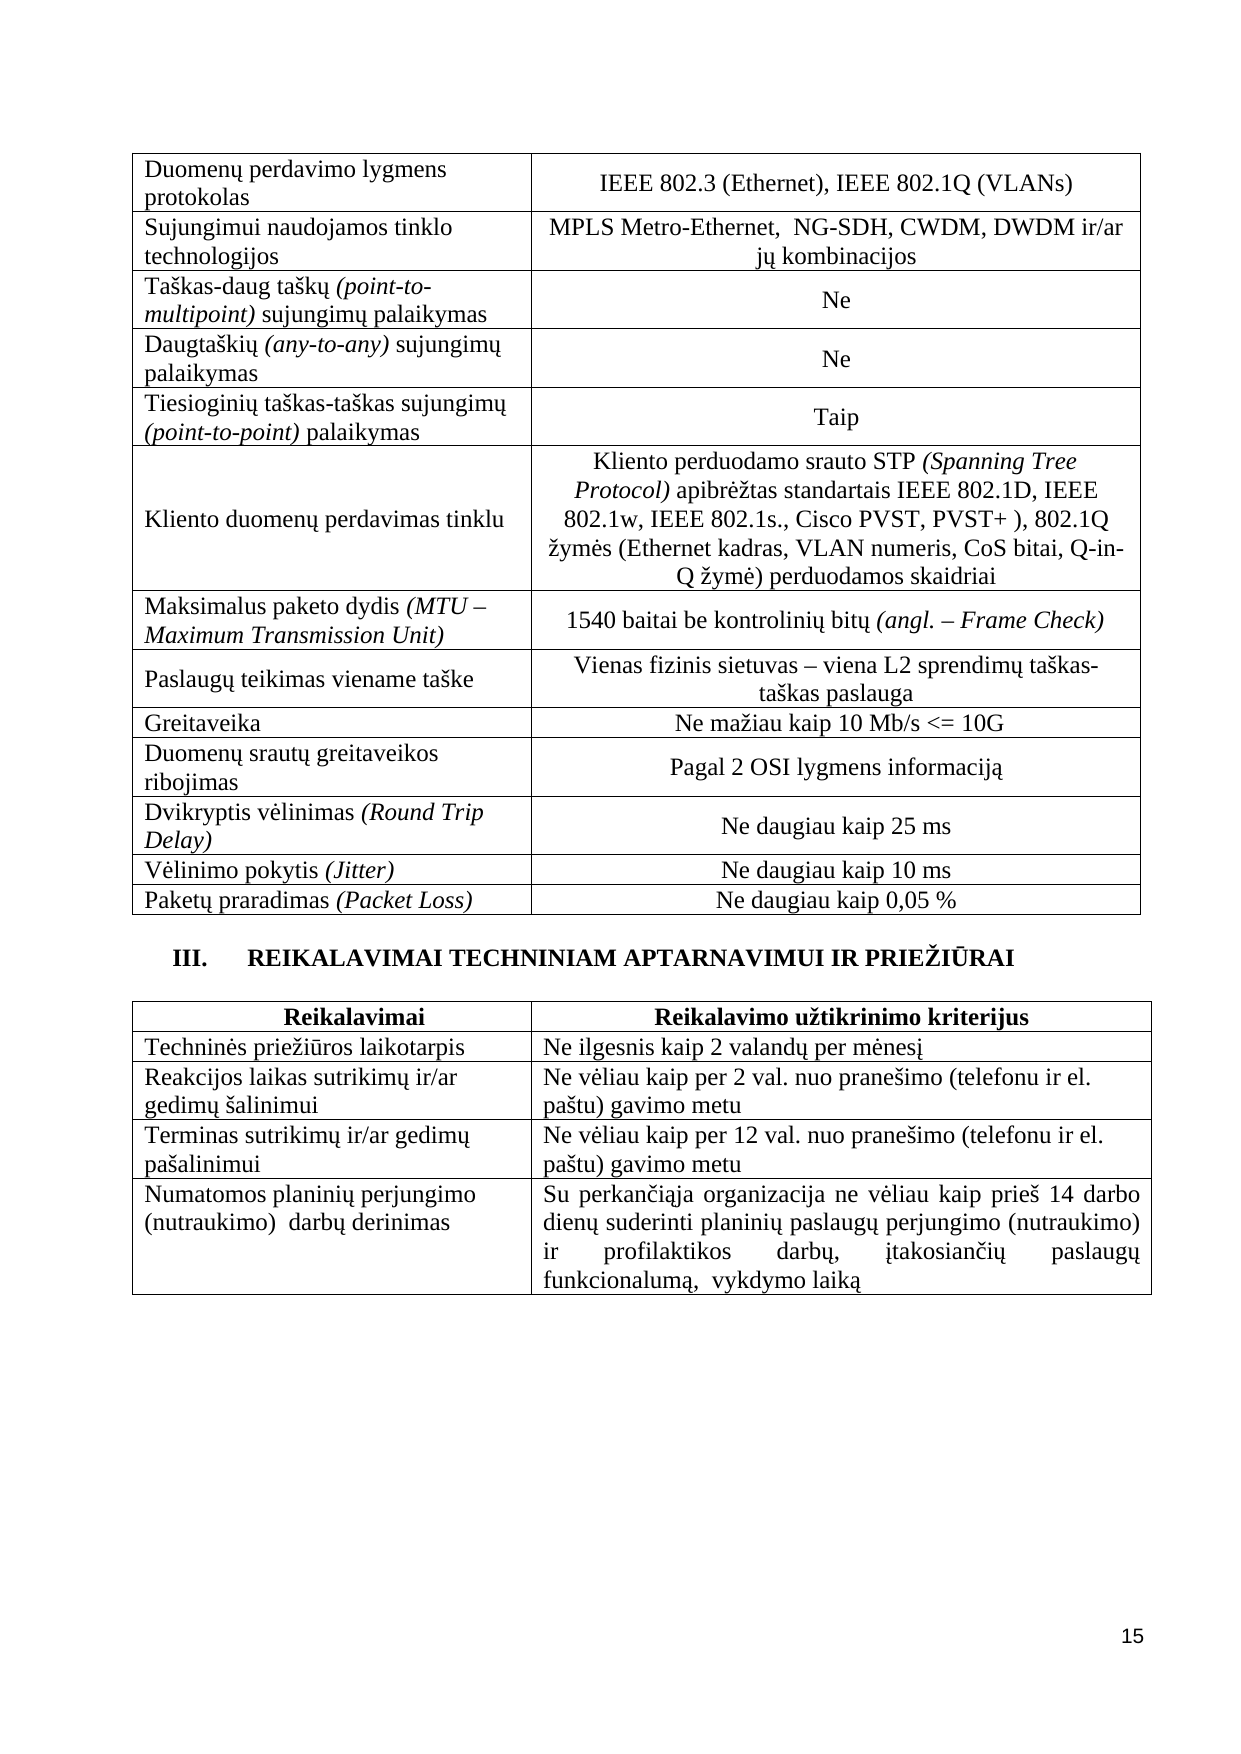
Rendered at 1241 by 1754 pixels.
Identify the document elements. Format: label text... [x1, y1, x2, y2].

table_cell Ne daugiau kaip 10 ms [532, 855, 1140, 884]
table_cell Vėlinimo pokytis (Jitter) [133, 855, 531, 884]
table_cell Ne daugiau kaip 25 ms [532, 797, 1140, 854]
table_cell Paketų praradimas (Packet Loss) [133, 885, 531, 914]
table_cell Vienas fizinis sietuvas – viena L2 sprendimų taškas-taškas paslauga [532, 650, 1140, 707]
table_cell Tiesioginių taškas-taškas sujungimų (point-to-point) palaikymas [133, 388, 531, 445]
table_cell Paslaugų teikimas viename taške [133, 650, 531, 707]
table_cell Ne [532, 271, 1140, 328]
table_cell Taškas-daug taškų (point-to-multipoint) sujungimų palaikymas [133, 271, 531, 328]
table_cell Reakcijos laikas sutrikimų ir/ar gedimų šalinimui [133, 1062, 531, 1119]
table_cell Duomenų perdavimo lygmens protokolas [133, 154, 531, 211]
table_cell Ne ilgesnis kaip 2 valandų per mėnesį [532, 1032, 1151, 1061]
table_cell Sujungimui naudojamos tinklo technologijos [133, 212, 531, 270]
table_cell Taip [532, 388, 1140, 445]
table_cell Techninės priežiūros laikotarpis [133, 1032, 531, 1061]
table_cell Kliento duomenų perdavimas tinklu [133, 446, 531, 590]
table_cell Ne mažiau kaip 10 Mb/s <= 10G [532, 708, 1140, 737]
table_cell Terminas sutrikimų ir/ar gedimų pašalinimui [133, 1120, 531, 1178]
table_cell Su perkančiąja organizacija ne vėliau kaip prieš 14 darbo dienų suderinti planinių paslaugų perjungimo (nutraukimo) ir profilaktikos darbų, įtakosiančių paslaugų funkcionalumą, vykdymo laiką [532, 1179, 1151, 1294]
table_cell Duomenų srautų greitaveikos ribojimas [133, 738, 531, 796]
table_cell Ne vėliau kaip per 2 val. nuo pranešimo (telefonu ir el. paštu) gavimo metu [532, 1062, 1151, 1119]
table_header Reikalavimai [133, 1002, 531, 1031]
table_cell Kliento perduodamo srauto STP (Spanning Tree Protocol) apibrėžtas standartais IEEE 802.1D, IEEE 802.1w, IEEE 802.1s., Cisco PVST, PVST+ ), 802.1Q žymės (Ethernet kadras, VLAN numeris, CoS bitai, Q-in-Q žymė) perduodamos skaidriai [532, 446, 1140, 590]
table_cell Daugtaškių (any-to-any) sujungimų palaikymas [133, 329, 531, 387]
table_cell Ne [532, 329, 1140, 387]
list REIKALAVIMAI TECHNINIAM APTARNAVIMUI IR PRIEŽIŪRAI [43, 943, 1144, 972]
table_cell Dvikryptis vėlinimas (Round Trip Delay) [133, 797, 531, 854]
table_cell Pagal 2 OSI lygmens informaciją [532, 738, 1140, 796]
table_cell MPLS Metro-Ethernet, NG-SDH, CWDM, DWDM ir/ar jų kombinacijos [532, 212, 1140, 270]
table_cell Maksimalus paketo dydis (MTU – Maximum Transmission Unit) [133, 591, 531, 649]
table_cell Ne vėliau kaip per 12 val. nuo pranešimo (telefonu ir el. paštu) gavimo metu [532, 1120, 1151, 1178]
table_header Reikalavimo užtikrinimo kriterijus [532, 1002, 1151, 1031]
table_cell Ne daugiau kaip 0,05 % [532, 885, 1140, 914]
table_cell IEEE 802.3 (Ethernet), IEEE 802.1Q (VLANs) [532, 154, 1140, 211]
table_cell 1540 baitai be kontrolinių bitų (angl. – Frame Check) [532, 591, 1140, 649]
table_cell Greitaveika [133, 708, 531, 737]
table_cell Numatomos planinių perjungimo (nutraukimo) darbų derinimas [133, 1179, 531, 1294]
